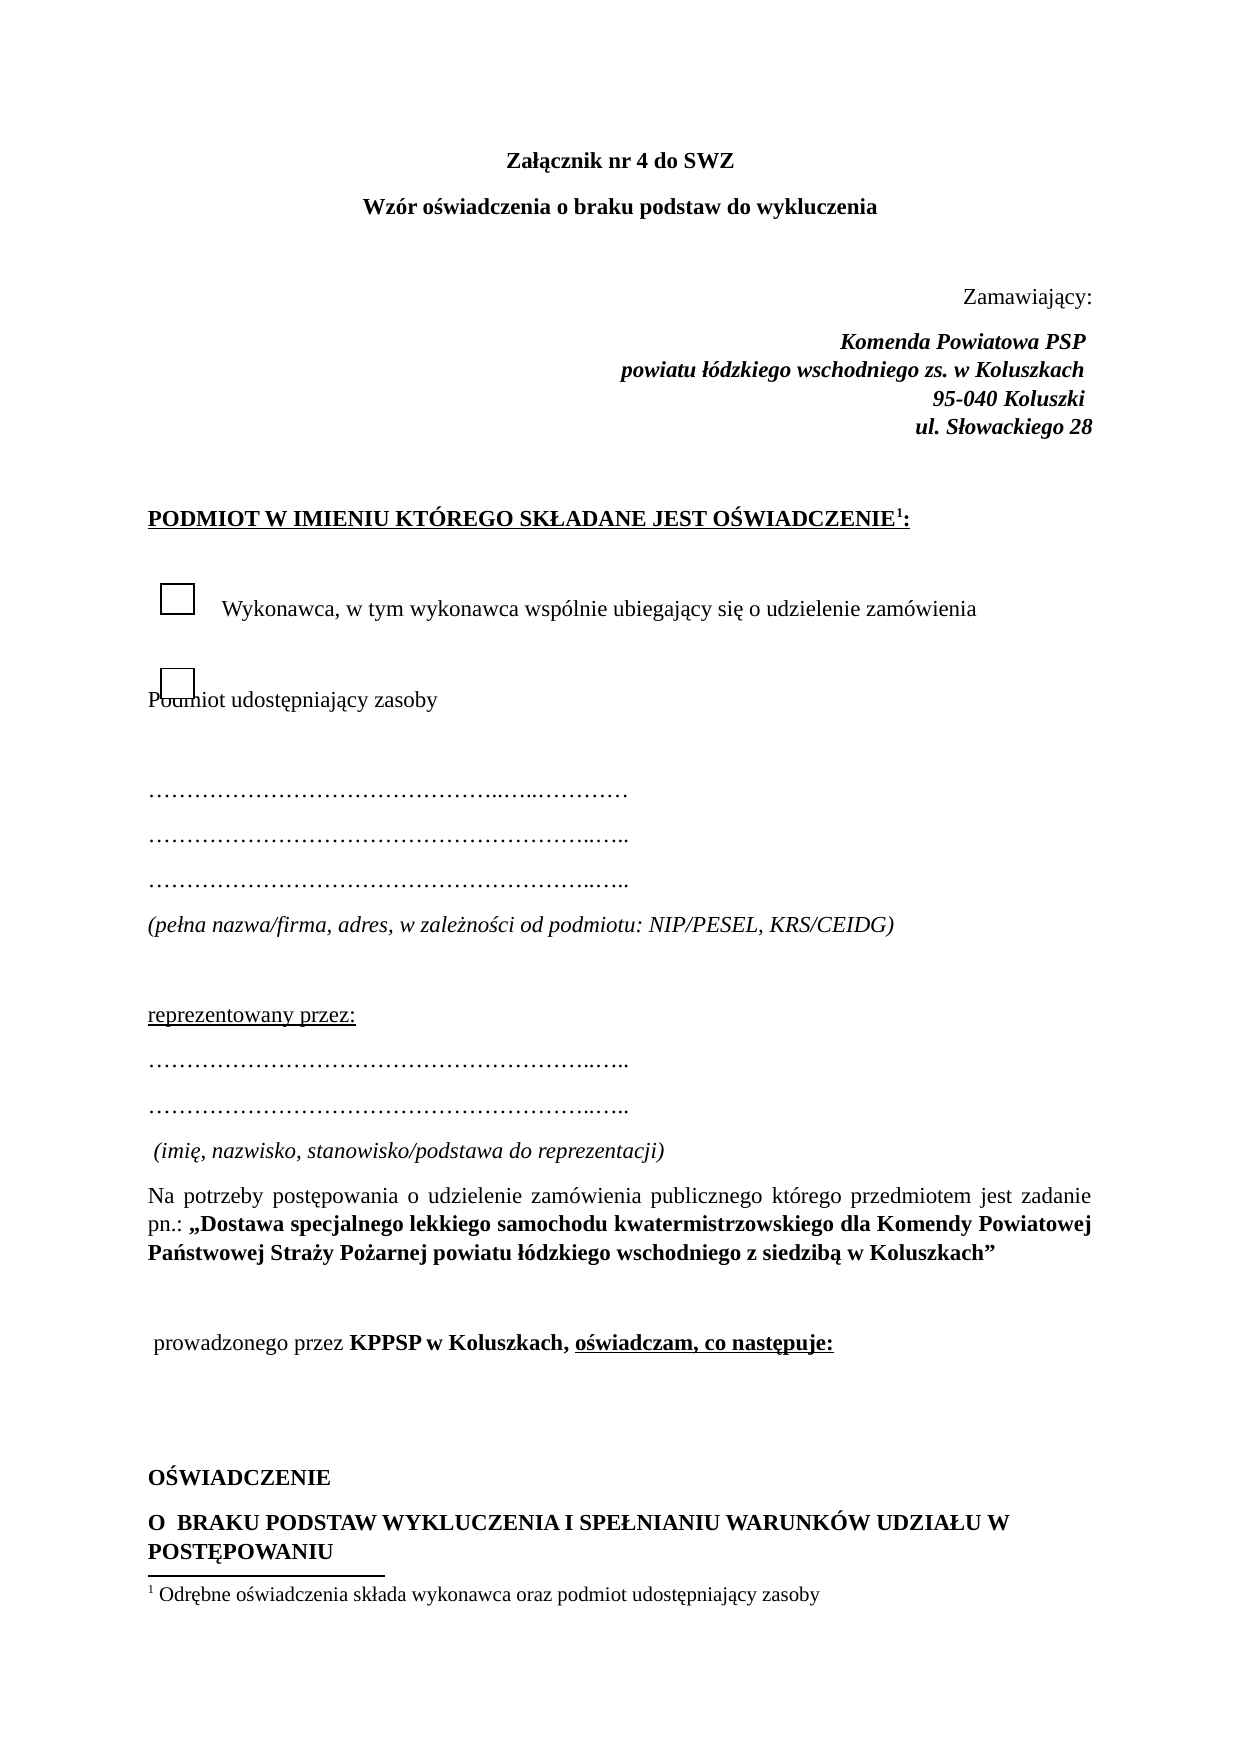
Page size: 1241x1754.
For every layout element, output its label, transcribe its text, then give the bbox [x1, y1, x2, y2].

text PODMIOT W IMIENIU KTÓREGO SKŁADANE JEST OŚWIADCZENIE: [148, 505, 1093, 532]
text …………………………………………………..….. [148, 1047, 1093, 1073]
text Podmiot udostępniający zasoby [148, 686, 1093, 712]
text O BRAKU PODSTAW WYKLUCZENIA I SPEŁNIANIU WARUNKÓW UDZIAŁU W POSTĘPOWANIU [148, 1509, 1093, 1564]
text ………………………………………..…..………… [148, 776, 1093, 802]
text (imię, nazwisko, stanowisko/podstawa do reprezentacji) [148, 1137, 1093, 1163]
text Zamawiający: [148, 283, 1093, 309]
text OŚWIADCZENIE [148, 1464, 1093, 1491]
text Wykonawca, w tym wykonawca wspólnie ubiegający się o udzielenie zamówienia [148, 596, 1093, 622]
text …………………………………………………..….. [148, 866, 1093, 892]
text Na potrzeby postępowania o udzielenie zamówienia publicznego którego przedmiotem jest zadanie pn.: „Dostawa specjalnego lekkiego samochodu kwatermistrzowskiego dla Komendy Powiatowej Państwowej Straży Pożarnej powiatu łódzkiego wschodniego z siedzibą w Koluszkach” [148, 1182, 1093, 1265]
text Komenda Powiatowa PSP powiatu łódzkiego wschodniego zs. w Koluszkach 95-040 Koluszki ul. Słowackiego 28 [148, 328, 1093, 440]
text Załącznik nr 4 do SWZ [148, 148, 1093, 174]
text prowadzonego przez KPPSP w Koluszkach, oświadczam, co następuje: [148, 1329, 1093, 1355]
text reprezentowany przez: [148, 1001, 1093, 1028]
text Wzór oświadczenia o braku podstaw do wykluczenia [148, 193, 1093, 219]
text (pełna nazwa/firma, adres, w zależności od podmiotu: NIP/PESEL, KRS/CEIDG) [148, 911, 1093, 938]
text …………………………………………………..….. [148, 1092, 1093, 1118]
text …………………………………………………..….. [148, 821, 1093, 847]
